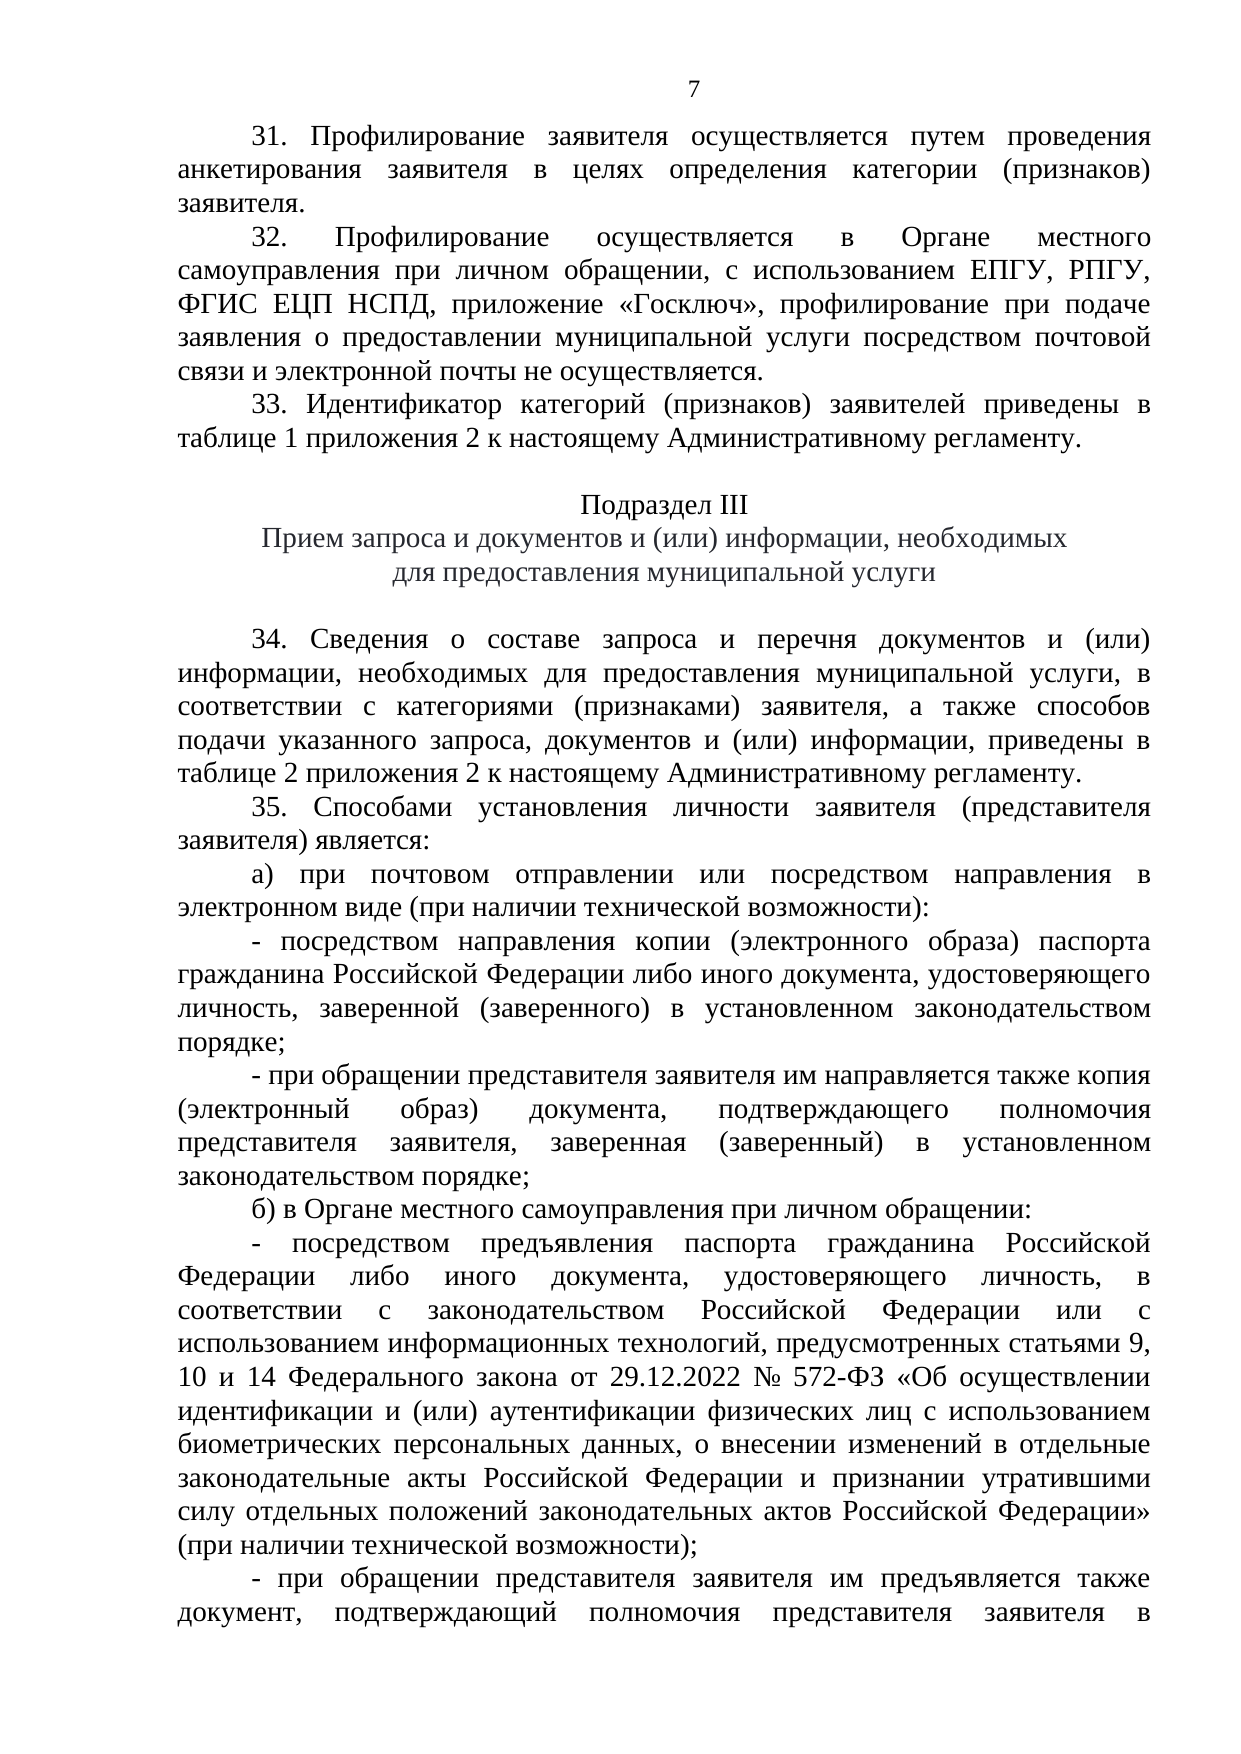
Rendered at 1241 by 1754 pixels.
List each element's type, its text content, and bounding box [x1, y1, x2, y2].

text 33. Идентификатор категорий (признаков) заявителей приведены в таблице 1 приложения 2 к настоящему Административному регламенту. [177, 386, 1152, 453]
text 31. Профилирование заявителя осуществляется путем проведения анкетирования заявителя в целях определения категории (признаков) заявителя. [177, 118, 1152, 219]
text б) в Органе местного самоуправления при личном обращении: [177, 1191, 1152, 1225]
text 35. Способами установления личности заявителя (представителя заявителя) является: [177, 789, 1152, 856]
text а) при почтовом отправлении или посредством направления в электронном виде (при наличии технической возможности): [177, 856, 1152, 923]
text Прием запроса и документов и (или) информации, необходимых [177, 521, 1152, 554]
text для предоставления муниципальной услуги [177, 554, 1152, 588]
text 34. Сведения о составе запроса и перечня документов и (или) информации, необходимых для предоставления муниципальной услуги, в соответствии с категориями (признаками) заявителя, а также способов подачи указанного запроса, документов и (или) информации, приведены в таблице 2 приложения 2 к настоящему Административному регламенту. [177, 621, 1152, 789]
text - посредством направления копии (электронного образа) паспорта гражданина Российской Федерации либо иного документа, удостоверяющего личность, заверенной (заверенного) в установленном законодательством порядке; [177, 923, 1152, 1057]
text 32. Профилирование осуществляется в Органе местного самоуправления при личном обращении, с использованием ЕПГУ, РПГУ, ФГИС ЕЦП НСПД, приложение «Госключ», профилирование при подаче заявления о предоставлении муниципальной услуги посредством почтовой связи и электронной почты не осуществляется. [177, 219, 1152, 386]
text - при обращении представителя заявителя им направляется также копия (электронный образ) документа, подтверждающего полномочия представителя заявителя, заверенная (заверенный) в установленном законодательством порядке; [177, 1057, 1152, 1191]
text - посредством предъявления паспорта гражданина Российской Федерации либо иного документа, удостоверяющего личность, в соответствии с законодательством Российской Федерации или с использованием информационных технологий, предусмотренных статьями 9, 10 и 14 Федерального закона от 29.12.2022 № 572-ФЗ «Об осуществлении идентификации и (или) аутентификации физических лиц с использованием биометрических персональных данных, о внесении изменений в отдельные законодательные акты Российской Федерации и признании утратившими силу отдельных положений законодательных актов Российской Федерации» (при наличии технической возможности); [177, 1225, 1152, 1560]
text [177, 1560, 1152, 1627]
text Подраздел III [177, 487, 1152, 521]
